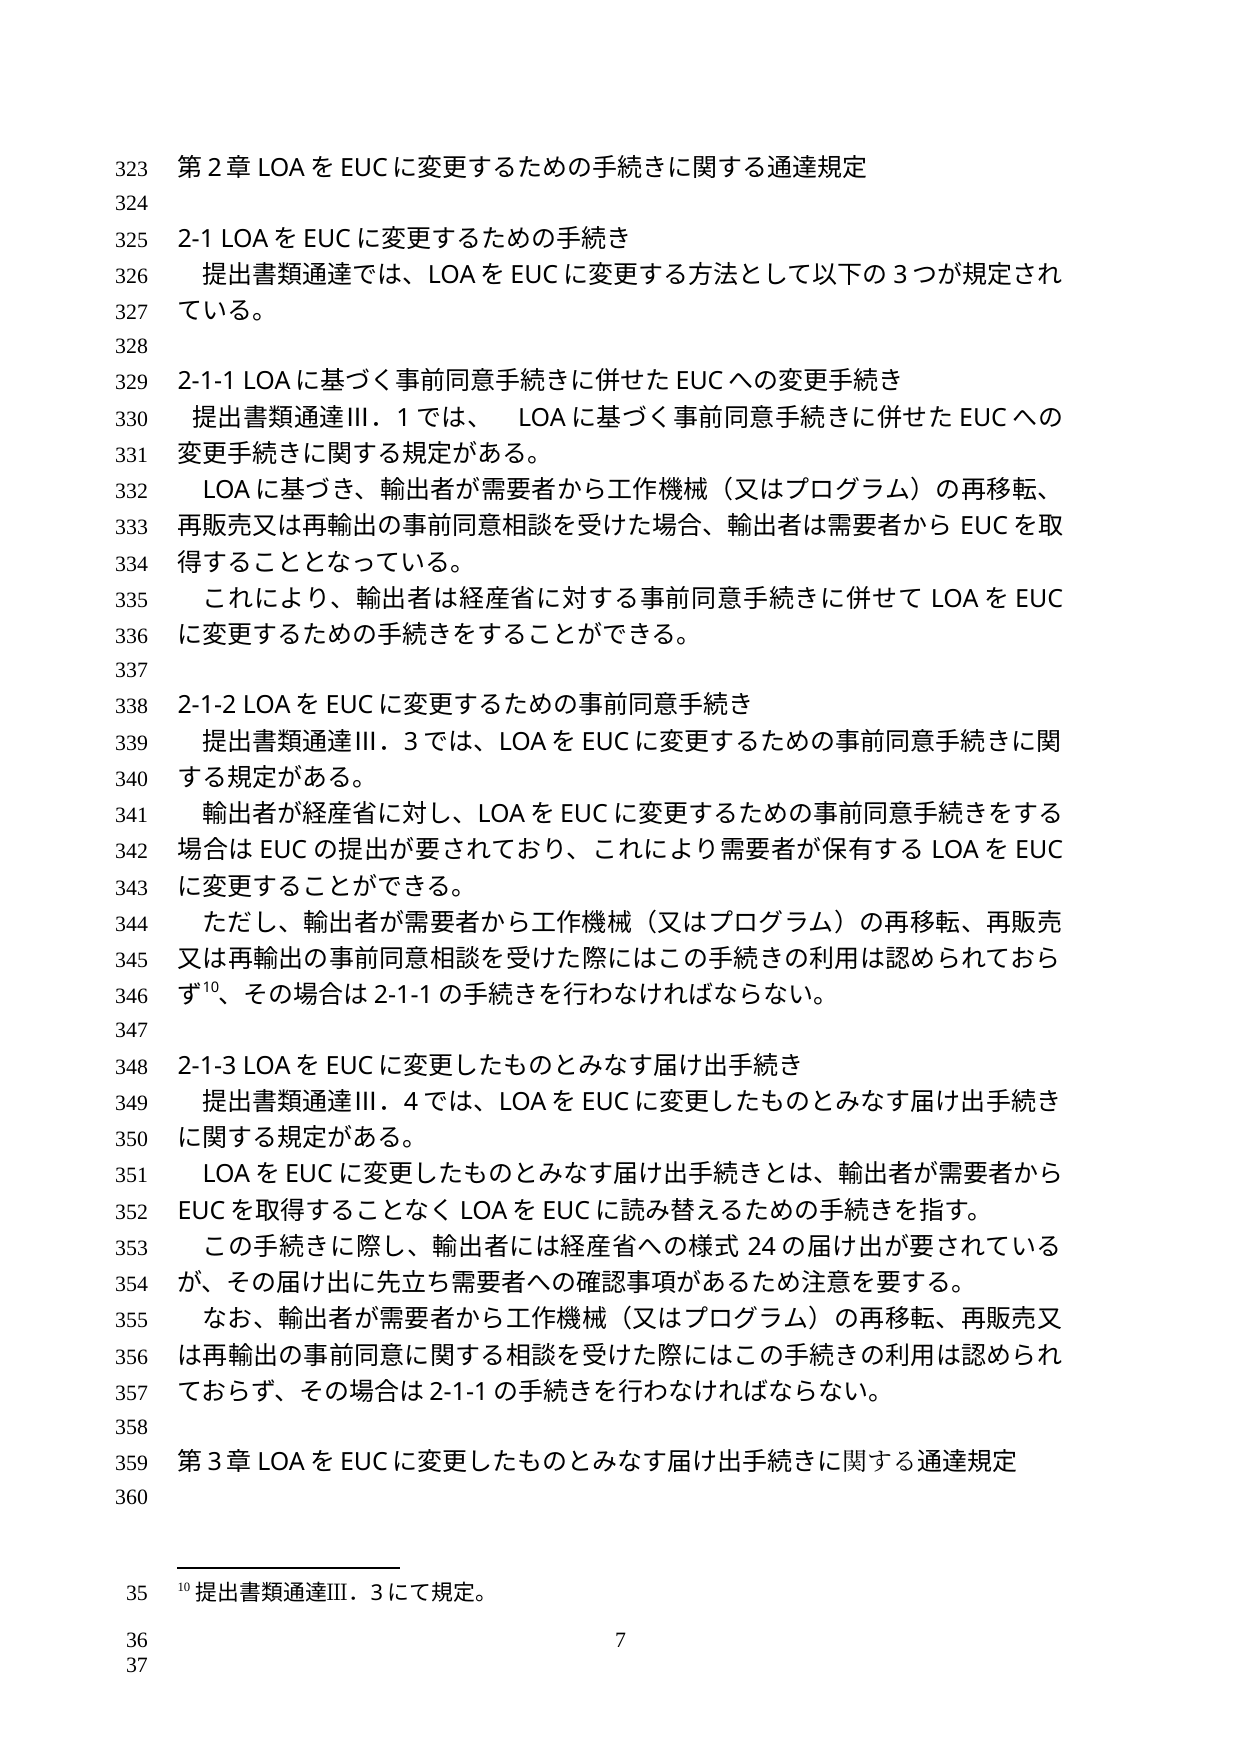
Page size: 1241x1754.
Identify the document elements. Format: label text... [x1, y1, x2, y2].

subtitle 第3章 LOAをEUCに変更したものとみなす届け出手続きに関する通達規定 [177, 1442, 1063, 1478]
text ただし、輸出者が需要者から工作機械（又はプログラム）の再移転、再販売又は再輸出の事前同意相談を受けた際にはこの手続きの利用は認められておらず、その場合は2-1-1の手続きを行わなければならない。 [177, 902, 1063, 1011]
text 輸出者が経産省に対し、LOAをEUCに変更するための事前同意手続きをする場合はEUCの提出が要されており、これにより需要者が保有するLOAをEUCに変更することができる。 [177, 794, 1063, 902]
text LOAに基づき、輸出者が需要者から工作機械（又はプログラム）の再移転、再販売又は再輸出の事前同意相談を受けた場合、輸出者は需要者からEUCを取得することとなっている。 [177, 469, 1063, 578]
text 提出書類通達Ⅲ．3では、LOAをEUCに変更するための事前同意手続きに関する規定がある。 [177, 721, 1063, 794]
subtitle 2-1-1 LOAに基づく事前同意手続きに併せたEUCへの変更手続き [177, 361, 1063, 397]
text これにより、輸出者は経産省に対する事前同意手続きに併せてLOAをEUCに変更するための手続きをすることができる。 [177, 578, 1063, 651]
text この手続きに際し、輸出者には経産省への様式24の届け出が要されているが、その届け出に先立ち需要者への確認事項があるため注意を要する。 [177, 1226, 1063, 1299]
subtitle 2-1-2 LOAをEUCに変更するための事前同意手続き [177, 685, 1063, 721]
text 提出書類通達Ⅲ．1では、 LOAに基づく事前同意手続きに併せたEUCへの変更手続きに関する規定がある。 [177, 397, 1063, 469]
text なお、輸出者が需要者から工作機械（又はプログラム）の再移転、再販売又は再輸出の事前同意に関する相談を受けた際にはこの手続きの利用は認められておらず、その場合は2-1-1の手続きを行わなければならない。 [177, 1299, 1063, 1408]
text 提出書類通達では、LOAをEUCに変更する方法として以下の3つが規定されている。 [177, 254, 1063, 327]
subtitle 2-1-3 LOAをEUCに変更したものとみなす届け出手続き [177, 1045, 1063, 1081]
text LOAをEUCに変更したものとみなす届け出手続きとは、輸出者が需要者からEUCを取得することなくLOAをEUCに読み替えるための手続きを指す。 [177, 1154, 1063, 1226]
subtitle 2-1 LOAをEUCに変更するための手続き [177, 218, 1063, 254]
subtitle 第2章 LOAをEUCに変更するための手続きに関する通達規定 [177, 148, 1063, 184]
text 提出書類通達Ⅲ．4では、LOAをEUCに変更したものとみなす届け出手続きに関する規定がある。 [177, 1081, 1063, 1154]
